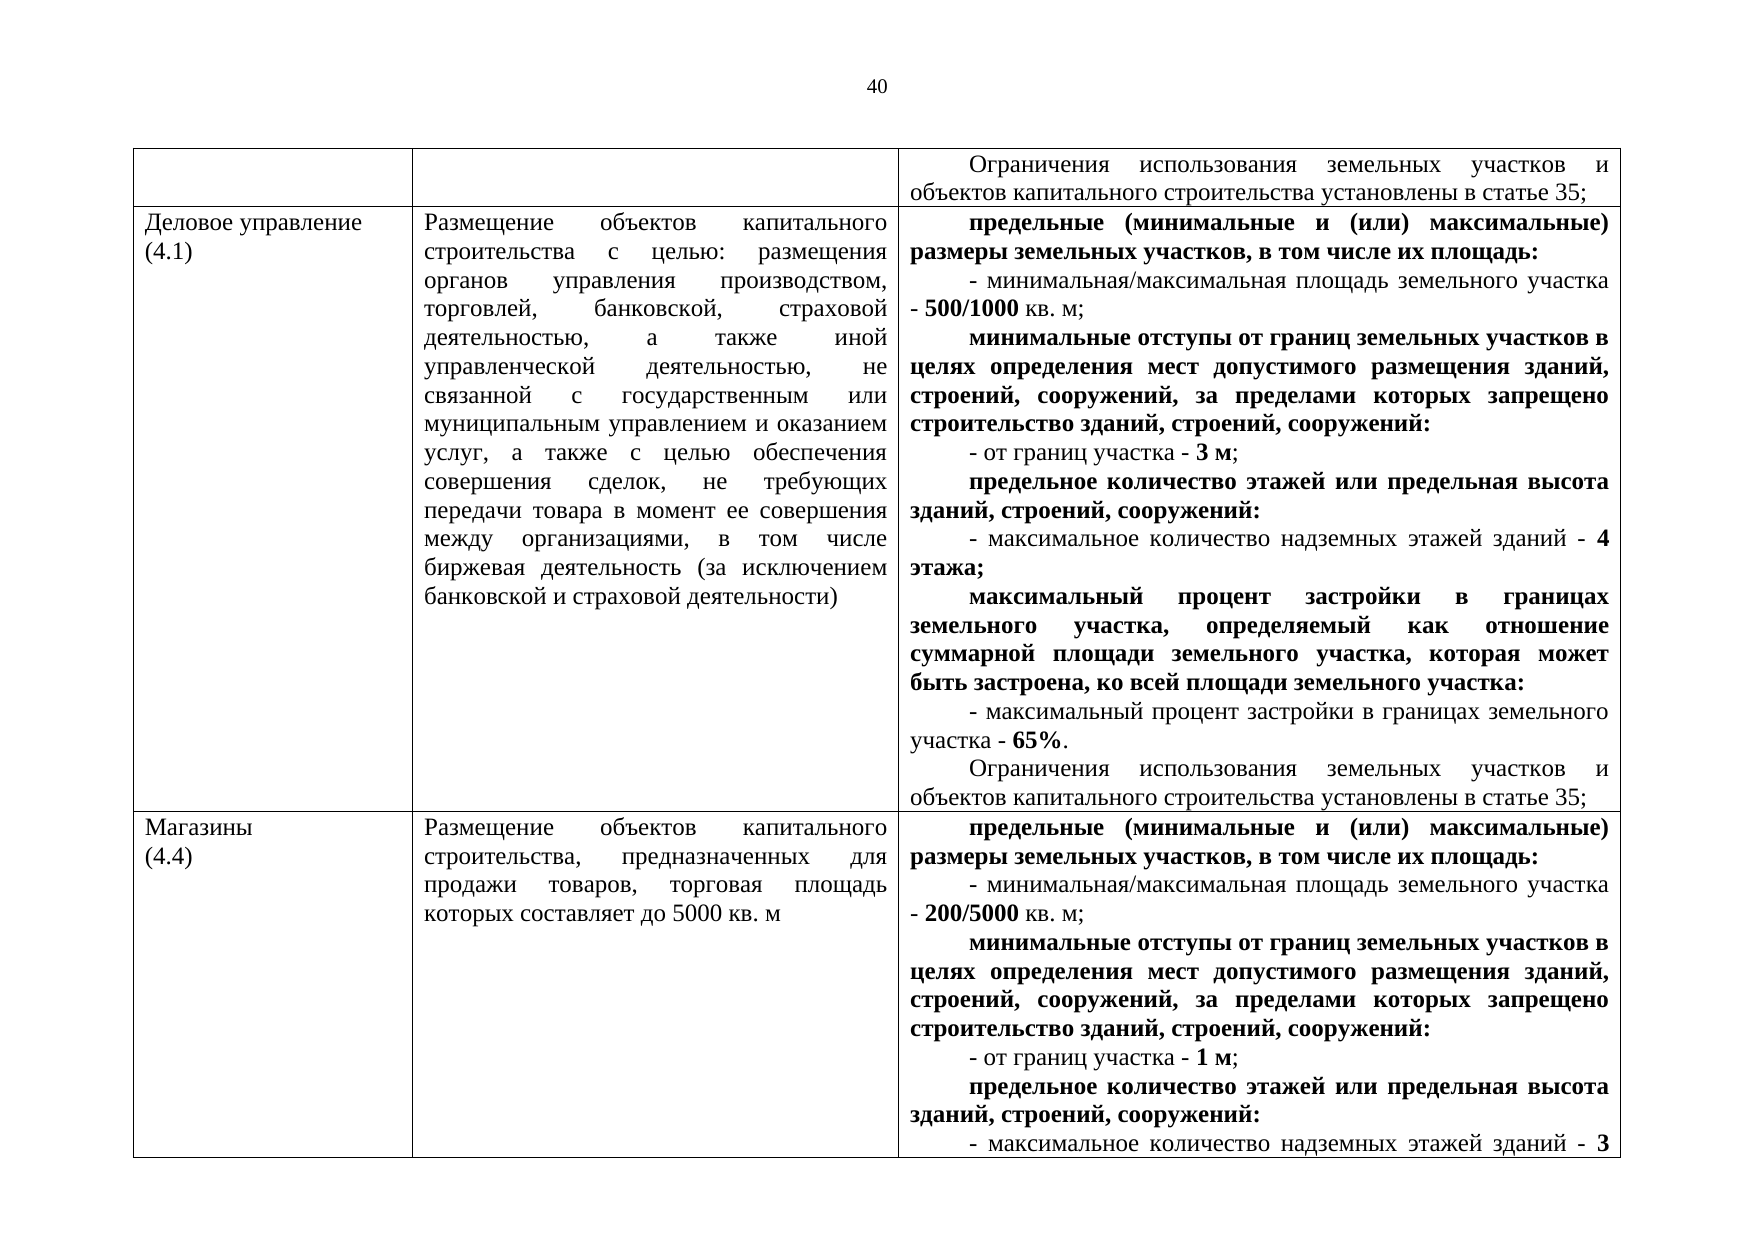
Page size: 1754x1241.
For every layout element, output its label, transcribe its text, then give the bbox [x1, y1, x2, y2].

table_cell Деловое управление (4.1) [134, 207, 412, 811]
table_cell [413, 812, 898, 1157]
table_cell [413, 149, 898, 206]
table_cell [899, 149, 1620, 206]
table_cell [899, 812, 1620, 1157]
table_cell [134, 149, 412, 206]
table_cell Размещение объектов капитального строительства с целью: размещения органов управления производством, торговлей, банковской, страховой деятельностью, а также иной управленческой деятельностью, не связанной с государственным или муниципальным управлением и оказанием услуг, а также с целью обеспечения совершения сделок, не требующих передачи товара в момент ее совершения между организациями, в том числе биржевая деятельность (за исключением банковской и страховой деятельности) [413, 207, 898, 811]
table_cell Магазины (4.4) [134, 812, 412, 1157]
